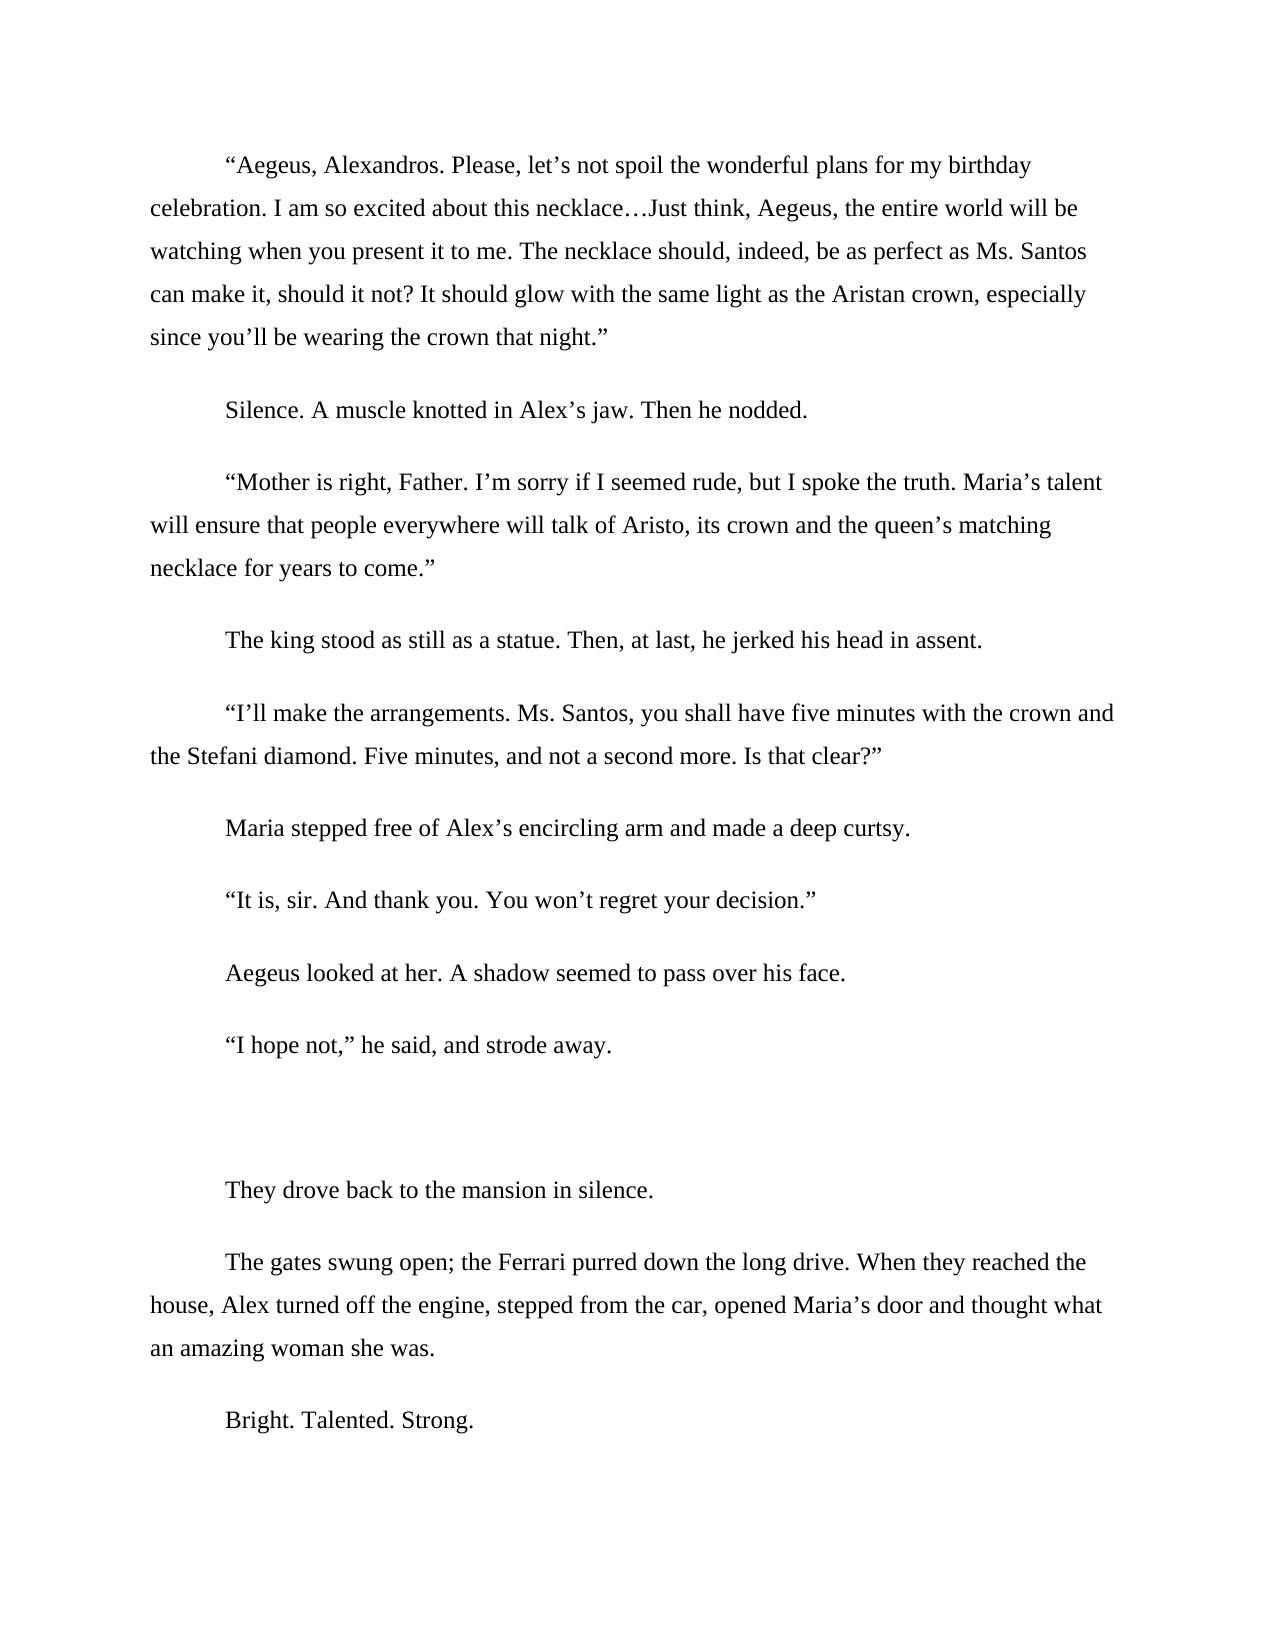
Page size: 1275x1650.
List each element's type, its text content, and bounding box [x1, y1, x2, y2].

text “Mother is right, Father. I’m sorry if I seemed rude, but I spoke the truth. Maria’s talent will ensure that people everywhere will talk of Aristo, its crown and the queen’s matching necklace for years to come.” [150, 467, 1125, 582]
text Aegeus looked at her. A shadow seemed to pass over his face. [150, 958, 1125, 987]
text The king stood as still as a statue. Then, at last, he jerked his head in assent. [150, 626, 1125, 654]
text The gates swung open; the Ferrari purred down the long drive. When they reached the house, Alex turned off the engine, stepped from the car, opened Maria’s door and thought what an amazing woman she was. [150, 1247, 1125, 1362]
text They drove back to the mansion in silence. [150, 1175, 1125, 1203]
text Silence. A muscle knotted in Alex’s jaw. Then he nodded. [150, 395, 1125, 423]
text “It is, sir. And thank you. You won’t regret your decision.” [150, 886, 1125, 914]
text “I’ll make the arrangements. Ms. Santos, you shall have five minutes with the crown and the Stefani diamond. Five minutes, and not a second more. Is that clear?” [150, 698, 1125, 770]
text “I hope not,” he said, and strode away. [150, 1030, 1125, 1059]
text Maria stepped free of Alex’s encircling arm and made a deep curtsy. [150, 813, 1125, 842]
text Bright. Talented. Strong. [150, 1406, 1125, 1434]
text “Aegeus, Alexandros. Please, let’s not spoil the wonderful plans for my birthday celebration. I am so excited about this necklace…Just think, Aegeus, the entire world will be watching when you present it to me. The necklace should, indeed, be as perfect as Ms. Santos can make it, should it not? It should glow with the same light as the Aristan crown, especially since you’ll be wearing the crown that night.” [150, 150, 1125, 351]
